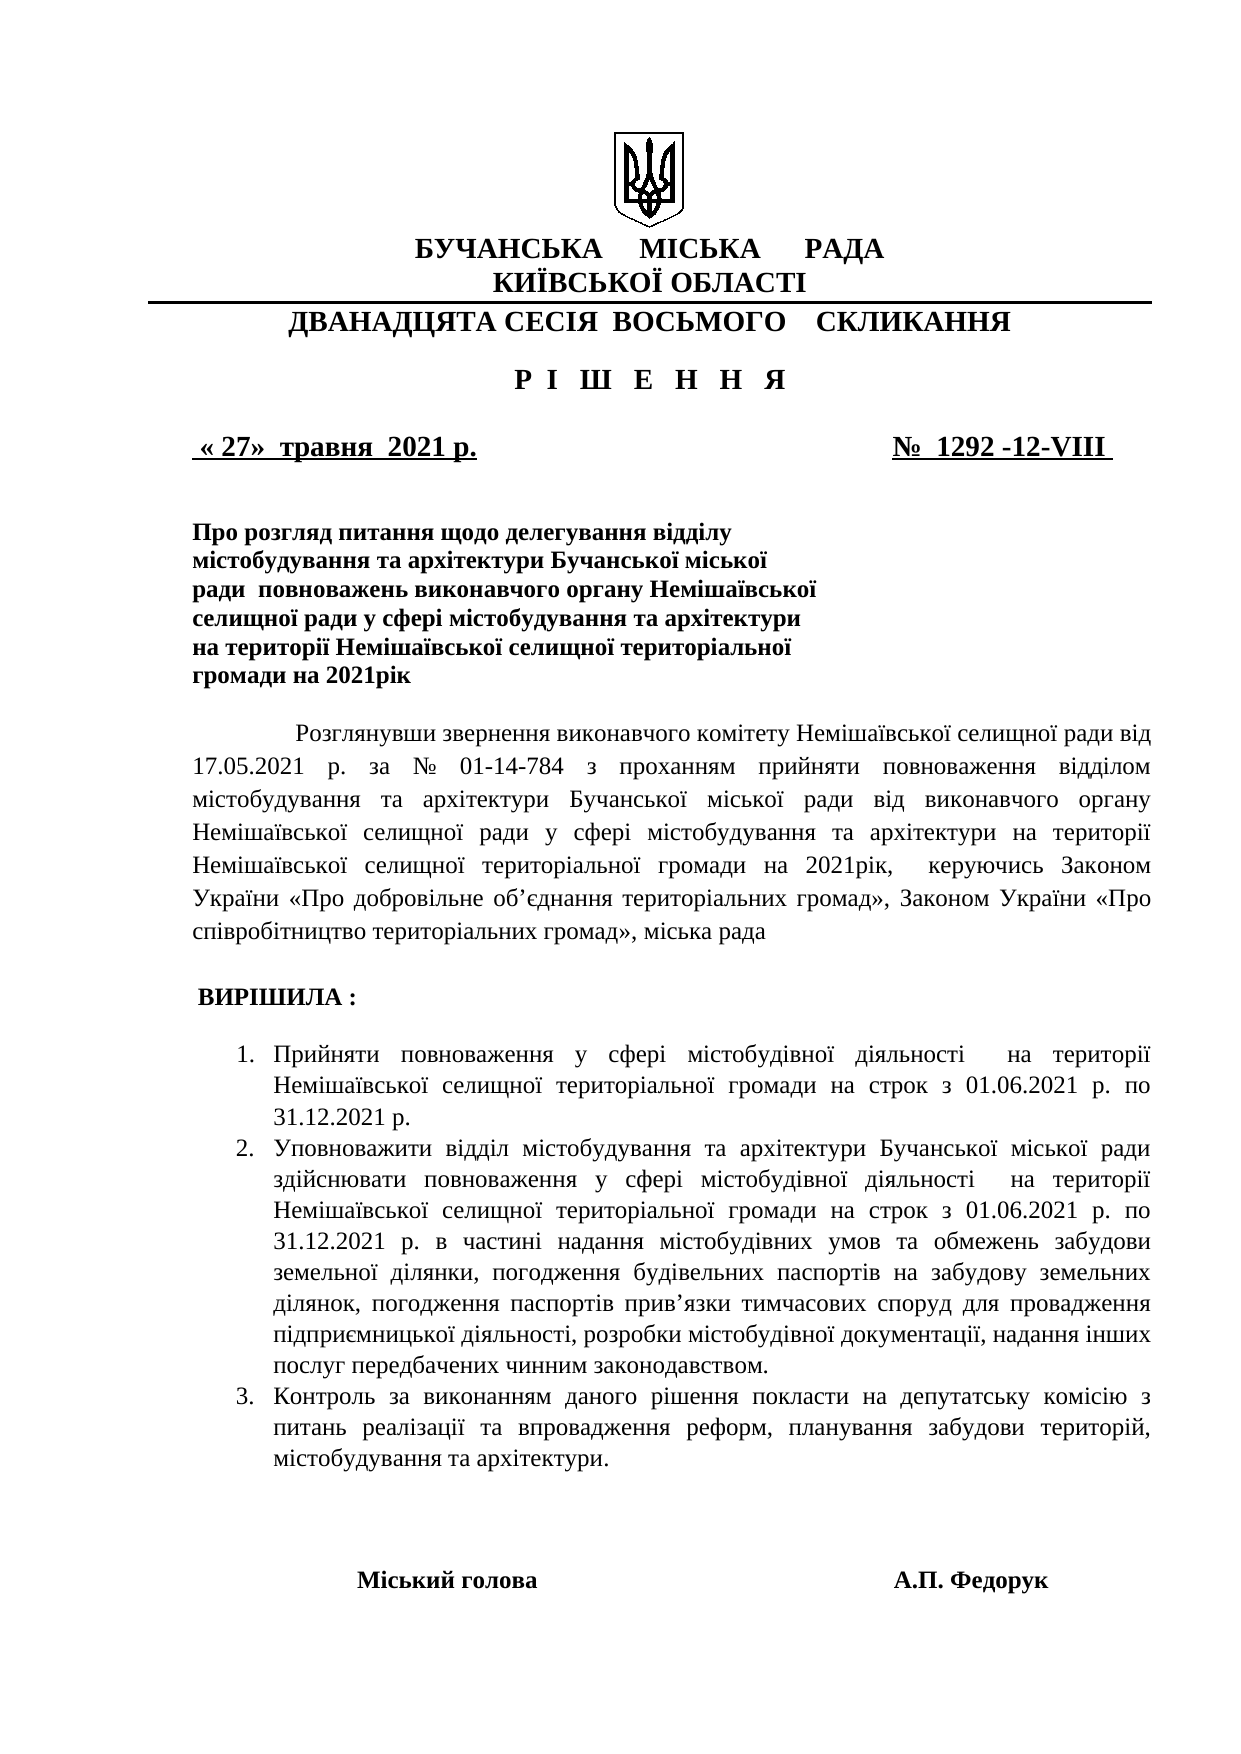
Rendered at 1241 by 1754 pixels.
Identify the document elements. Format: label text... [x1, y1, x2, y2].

list Контроль за виконанням даного рішення покласти на депутатську комісію з питань реалізації та впровадження реформ, планування забудови територій, містобудування та архітектури. [236, 1381, 1152, 1472]
text Про розгляд питання щодо делегування відділу [148, 517, 1152, 545]
text містобудування та архітектури Бучанської міської [148, 545, 1152, 574]
list Прийняти повноваження у сфері містобудівної діяльності на території Немішаївської селищної територіальної громади на строк з 01.06.2021 р. по 31.12.2021 р. [236, 1039, 1152, 1130]
text Р І Ш Е Н Н Я [148, 362, 1152, 396]
text ради повноважень виконавчого органу Немішаївської [148, 574, 1152, 603]
text селищної ради у сфері містобудування та архітектури [148, 603, 1152, 632]
text Розглянувши звернення виконавчого комітету Немішаївської селищної ради від 17.05.2021 р. за № 01-14-784 з проханням прийняти повноваження відділом містобудування та архітектури Бучанської міської ради від виконавчого органу Немішаївської селищної ради у сфері містобудування та архітектури на території Немішаївської селищної територіальної громади на 2021рік, керуючись Законом України «Про добровільне об’єднання територіальних громад», Законом України «Про співробітництво територіальних громад», міська рада [148, 718, 1152, 945]
text КИЇВСЬКОЇ ОБЛАСТІ [148, 265, 1152, 301]
text БУЧАНСЬКА МІСЬКА РАДА [148, 231, 1152, 265]
text громади на 2021рік [148, 660, 1152, 689]
text ВИРІШИЛА : [148, 982, 1152, 1011]
text ДВАНАДЦЯТА СЕСІЯ ВОСЬМОГО СКЛИКАННЯ [148, 304, 1152, 337]
text Міський голова А.П. Федорук [148, 1565, 1152, 1593]
list Уповноважити відділ містобудування та архітектури Бучанської міської ради здійснювати повноваження у сфері містобудівної діяльності на території Немішаївської селищної територіальної громади на строк з 01.06.2021 р. по 31.12.2021 р. в частині надання містобудівних умов та обмежень забудови земельної ділянки, погодження будівельних паспортів на забудову земельних ділянок, погодження паспортів прив’язки тимчасових споруд для провадження підприємницької діяльності, розробки містобудівної документації, надання інших послуг передбачених чинним законодавством. [236, 1133, 1152, 1379]
text на території Немішаївської селищної територіальної [148, 632, 1152, 660]
text « 27» травня 2021 р. № 1292 -12-VIII [192, 429, 1152, 463]
